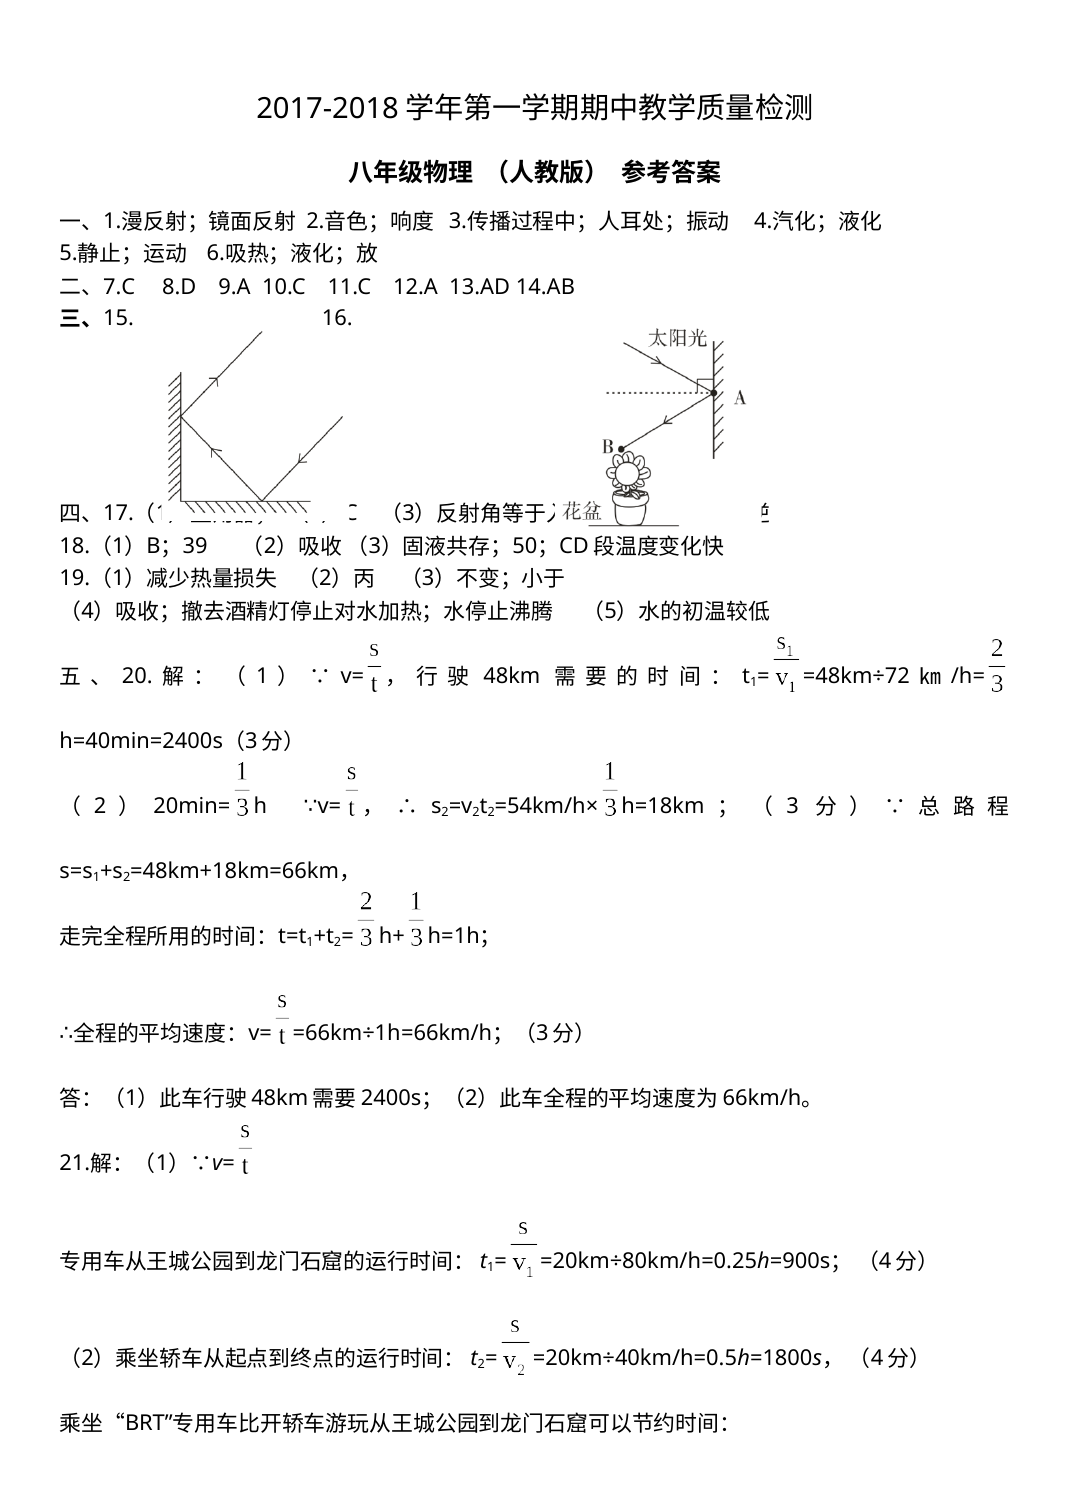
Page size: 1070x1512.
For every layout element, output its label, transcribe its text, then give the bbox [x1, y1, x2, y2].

text 19.（1）减少热量损失 （2）丙 （3）不变；小于 [59, 561, 1010, 593]
picture [554, 319, 762, 533]
text 八年级物理 （人教版） 参考答案 [59, 138, 1010, 203]
text 2017-2018学年第一学期期中教学质量检测 [59, 73, 1010, 138]
text 四、17.（1）量角器； （2）C （3）反射角等于入射角 （4）光路可逆 [59, 496, 554, 528]
text （4）吸收；撤去酒精灯停止对水加热；水停止沸腾 （5）水的初温较低 [59, 593, 1010, 626]
text 二、7.C 8.D 9.A 10.C 11.C 12.A 13.AD 14.AB [59, 268, 1010, 301]
picture [161, 326, 350, 521]
text 18.（1）B；39 （2）吸收 （3）固液共存；50；CD段温度变化快 [59, 528, 1010, 561]
text 5.静止；运动 6.吸热；液化；放 [59, 236, 1010, 268]
text 四、17.（1）量角器； （2）C （3）反射角等于入射角 （4）光路可逆 [762, 496, 1010, 528]
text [59, 626, 1010, 1438]
text 一、1.漫反射；镜面反射 2.音色；响度 3.传播过程中；人耳处；振动 4.汽化；液化 [59, 203, 1010, 236]
text 三、15. 16. [59, 301, 1010, 366]
